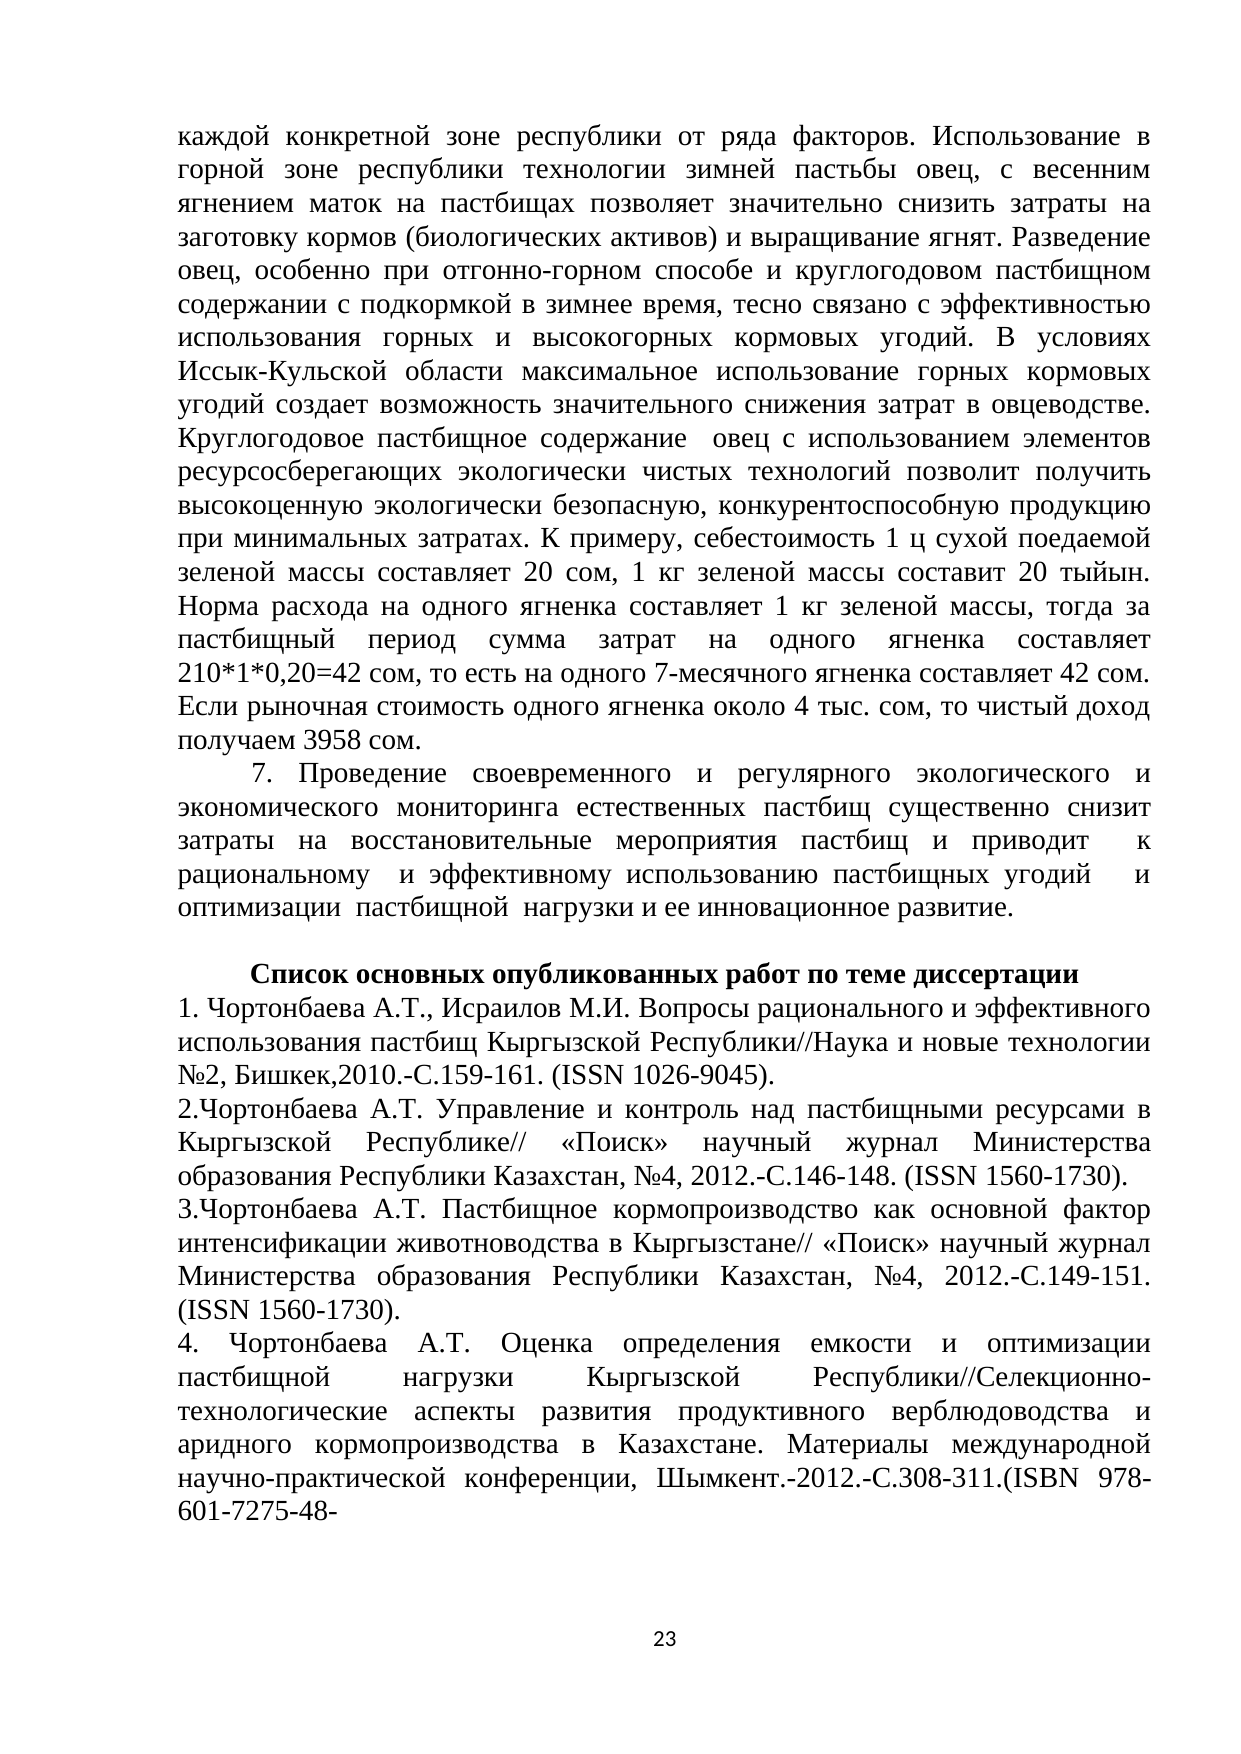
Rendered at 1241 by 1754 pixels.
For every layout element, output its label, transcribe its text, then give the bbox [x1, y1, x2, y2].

text 7. Проведение своевременного и регулярного экологического и экономического мониторинга естественных пастбищ существенно снизит затраты на восстановительные мероприятия пастбищ и приводит к рациональному и эффективному использованию пастбищных угодий и оптимизации пастбищной нагрузки и ее инновационное развитие. [177, 755, 1152, 923]
text 1. Чортонбаева А.Т., Исраилов М.И. Вопросы рационального и эффективного использования пастбищ Кыргызской Республики//Наука и новые технологии №2, Бишкек,2010.-С.159-161. (ISSN 1026-9045). [177, 990, 1152, 1091]
text Список основных опубликованных работ по теме диссертации [177, 957, 1152, 990]
text 2.Чортонбаева А.Т. Управление и контроль над пастбищными ресурсами в Кыргызской Республике// «Поиск» научный журнал Министерства образования Республики Казахстан, №4, 2012.-С.146-148. (ISSN 1560-1730). [177, 1091, 1152, 1191]
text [177, 118, 1152, 755]
text 3.Чортонбаева А.Т. Пастбищное кормопроизводство как основной фактор интенсификации животноводства в Кыргызстане// «Поиск» научный журнал Министерства образования Республики Казахстан, №4, 2012.-С.149-151. (ISSN 1560-1730). [177, 1191, 1152, 1326]
text 4. Чортонбаева А.Т. Оценка определения емкости и оптимизации пастбищной нагрузки Кыргызской Республики//Селекционно-технологические аспекты развития продуктивного верблюдоводства и аридного кормопроизводства в Казахстане. Материалы международной научно-практической конференции, Шымкент.-2012.-С.308-311.(ISBN 978-601-7275-48- [177, 1326, 1152, 1527]
